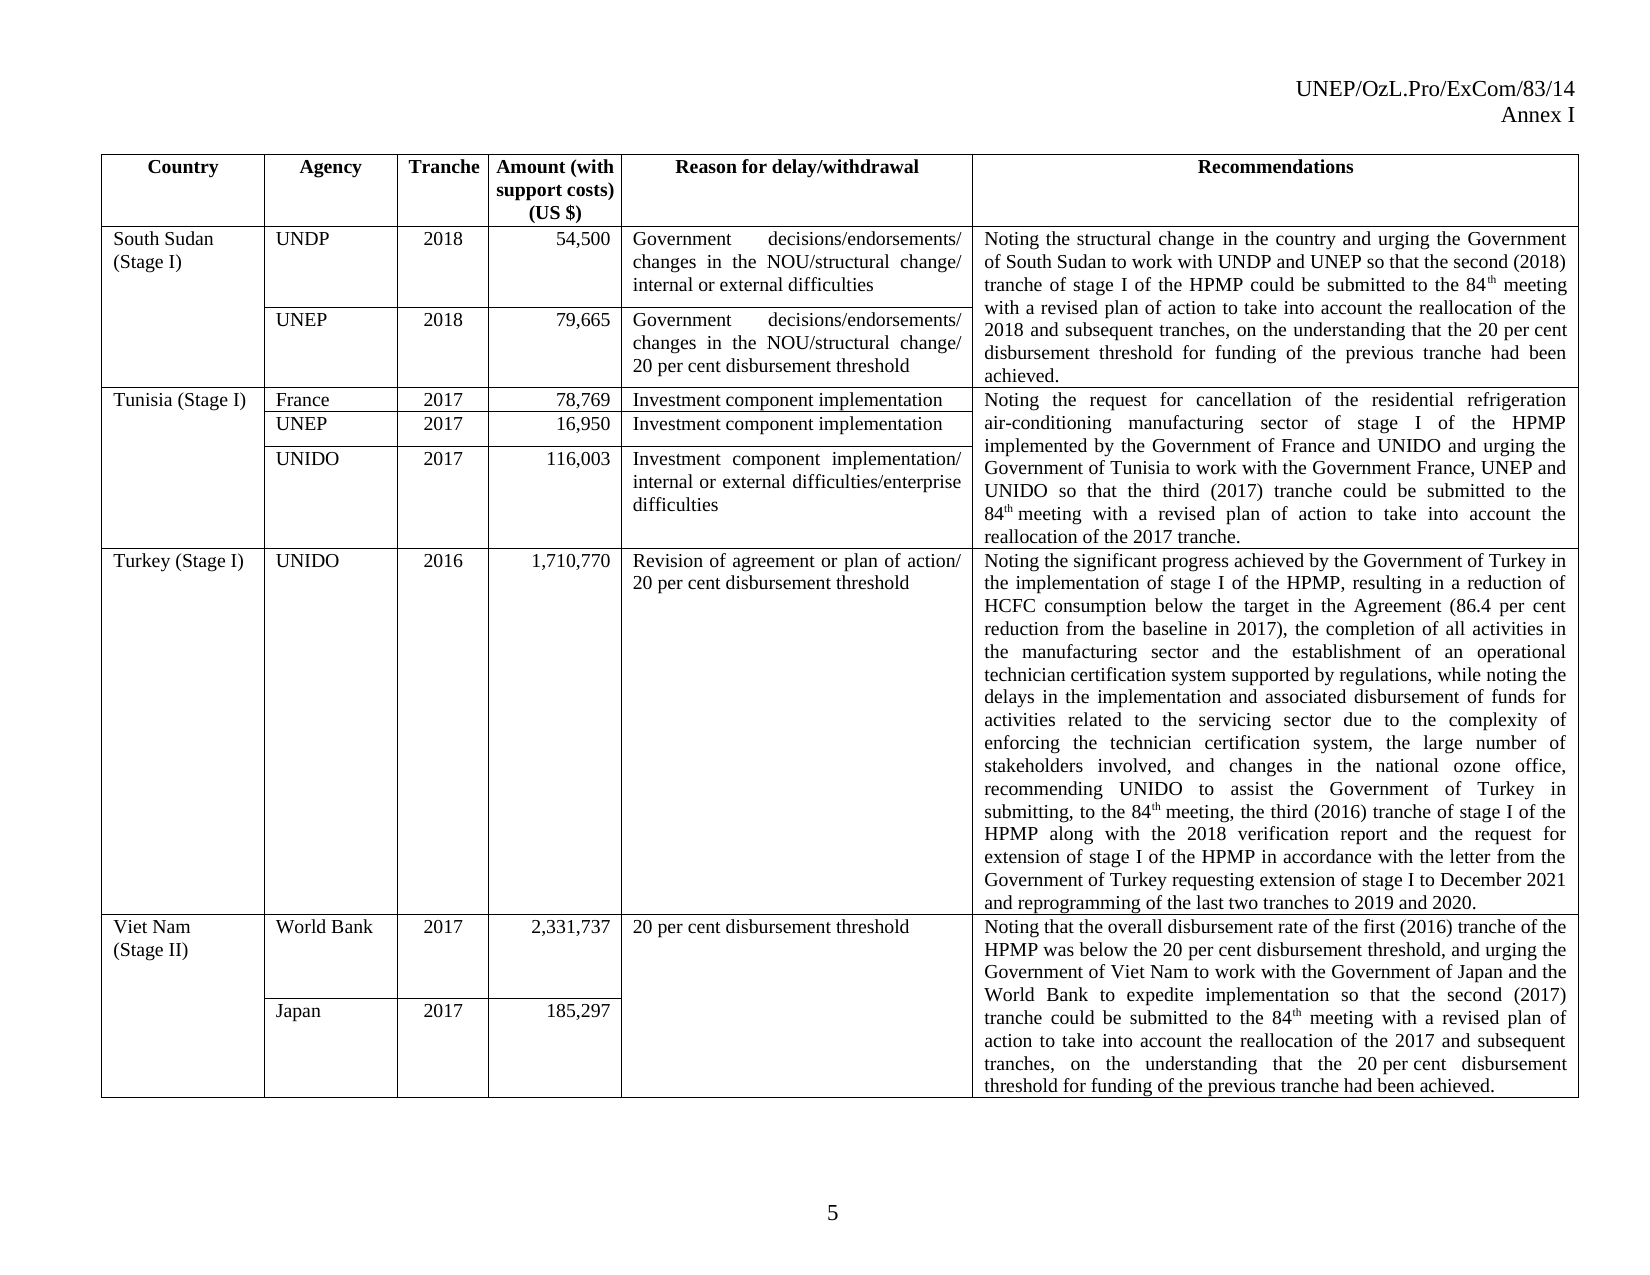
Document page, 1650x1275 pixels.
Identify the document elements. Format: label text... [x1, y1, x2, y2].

table_cell 2017 [398, 915, 488, 998]
table_cell UNDP [265, 227, 397, 307]
table_cell 2016 [398, 549, 488, 914]
table_cell Tunisia (Stage I) [102, 388, 264, 548]
table_cell Noting that the overall disbursement rate of the first (2016) tranche of the HPMP was below the 20 per cent disbursement threshold, and urging the Government of Viet Nam to work with the Government of Japan and the World Bank to expedite implementation so that the second (2017) tranche could be submitted to the 84th meeting with a revised plan of action to take into account the reallocation of the 2017 and subsequent tranches, on the understanding that the 20 per cent disbursement threshold for funding of the previous tranche had been achieved. [973, 915, 1578, 1097]
table_cell 2017 [398, 412, 488, 446]
table_header Country [102, 155, 264, 226]
table_cell 54,500 [489, 227, 621, 307]
table_cell UNEP [265, 412, 397, 446]
table_cell UNIDO [265, 549, 397, 914]
table_cell Investment component implementation [622, 388, 972, 411]
table_cell 20 per cent disbursement threshold [622, 915, 972, 1097]
table_cell 2017 [398, 999, 488, 1097]
table_cell 116,003 [489, 447, 621, 548]
table_cell Government decisions/endorsements/ changes in the NOU/structural change/ 20 per cent disbursement threshold [622, 308, 972, 387]
table_cell Investment component implementation [622, 412, 972, 446]
table_cell 2018 [398, 308, 488, 387]
table_header Reason for delay/withdrawal [622, 155, 972, 226]
table_cell Turkey (Stage I) [102, 549, 264, 914]
table_cell France [265, 388, 397, 411]
table_cell Government decisions/endorsements/ changes in the NOU/structural change/ internal or external difficulties [622, 227, 972, 307]
table_cell 16,950 [489, 412, 621, 446]
table_header Tranche [398, 155, 488, 226]
table_cell World Bank [265, 915, 397, 998]
table_cell Noting the significant progress achieved by the Government of Turkey in the implementation of stage I of the HPMP, resulting in a reduction of HCFC consumption below the target in the Agreement (86.4 per cent reduction from the baseline in 2017), the completion of all activities in the manufacturing sector and the establishment of an operational technician certification system supported by regulations, while noting the delays in the implementation and associated disbursement of funds for activities related to the servicing sector due to the complexity of enforcing the technician certification system, the large number of stakeholders involved, and changes in the national ozone office, recommending UNIDO to assist the Government of Turkey in submitting, to the 84th meeting, the third (2016) tranche of stage I of the HPMP along with the 2018 verification report and the request for extension of stage I of the HPMP in accordance with the letter from the Government of Turkey requesting extension of stage I to December 2021 and reprogramming of the last two tranches to 2019 and 2020. [973, 549, 1578, 914]
table_cell UNEP [265, 308, 397, 387]
table_cell 185,297 [489, 999, 621, 1097]
table_cell UNIDO [265, 447, 397, 548]
table_cell Revision of agreement or plan of action/ 20 per cent disbursement threshold [622, 549, 972, 914]
table_cell Noting the request for cancellation of the residential refrigeration air-conditioning manufacturing sector of stage I of the HPMP implemented by the Government of France and UNIDO and urging the Government of Tunisia to work with the Government France, UNEP and UNIDO so that the third (2017) tranche could be submitted to the 84th meeting with a revised plan of action to take into account the reallocation of the 2017 tranche. [973, 388, 1578, 548]
table_cell 1,710,770 [489, 549, 621, 914]
table_header Recommendations [973, 155, 1578, 226]
table_cell 79,665 [489, 308, 621, 387]
table_cell 2,331,737 [489, 915, 621, 998]
table_cell South Sudan (Stage I) [102, 227, 264, 387]
table_cell Japan [265, 999, 397, 1097]
table_header Agency [265, 155, 397, 226]
table_cell Noting the structural change in the country and urging the Government of South Sudan to work with UNDP and UNEP so that the second (2018) tranche of stage I of the HPMP could be submitted to the 84th meeting with a revised plan of action to take into account the reallocation of the 2018 and subsequent tranches, on the understanding that the 20 per cent disbursement threshold for funding of the previous tranche had been achieved. [973, 227, 1578, 387]
table_cell Viet Nam (Stage II) [102, 915, 264, 1097]
table_cell 2017 [398, 447, 488, 548]
table_cell Investment component implementation/ internal or external difficulties/enterprise difficulties [622, 447, 972, 548]
table_header Amount (with support costs) (US $) [489, 155, 621, 226]
table_cell 2018 [398, 227, 488, 307]
table_cell 2017 [398, 388, 488, 411]
table_cell 78,769 [489, 388, 621, 411]
